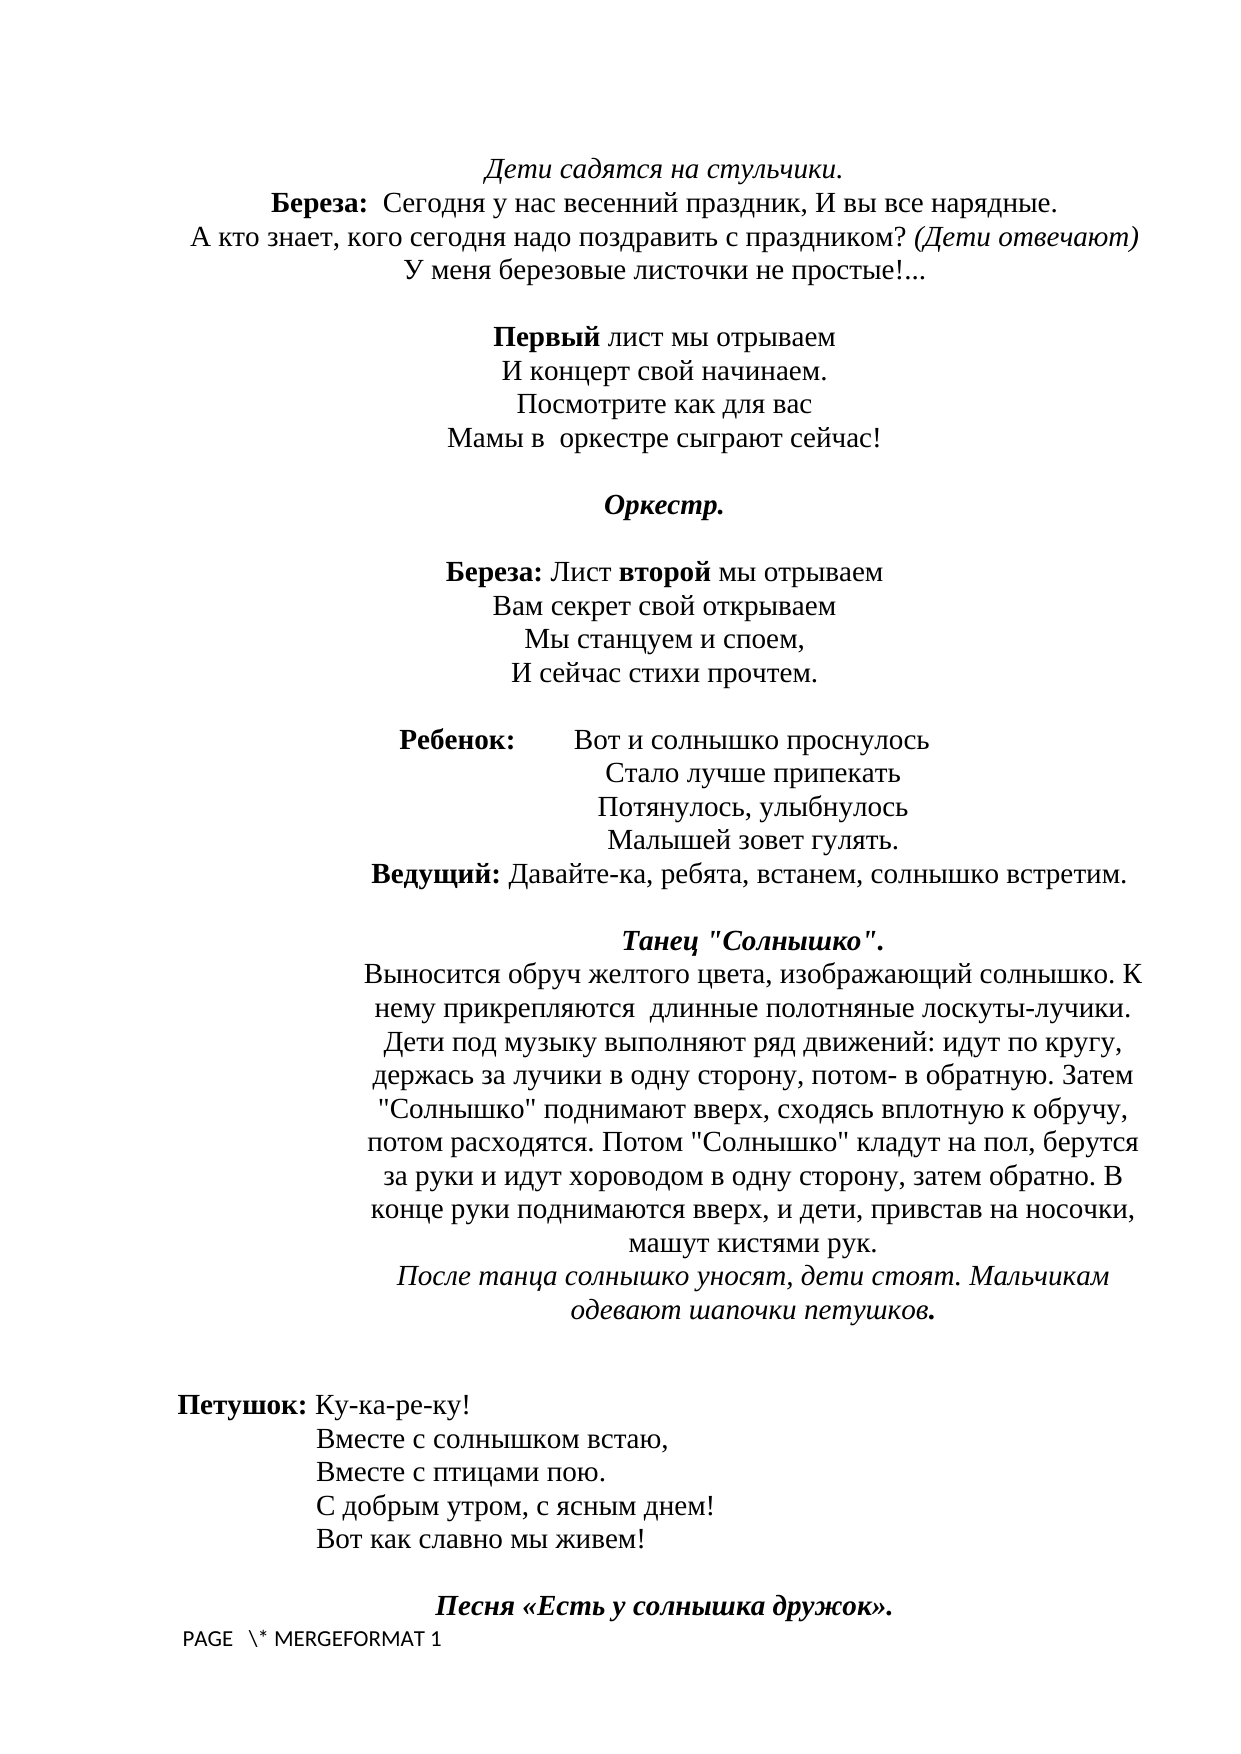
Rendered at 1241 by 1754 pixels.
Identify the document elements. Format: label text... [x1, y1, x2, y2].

text А кто знает, кого сегодня надо поздравить с праздником? (Дети отвечают) [177, 219, 1152, 252]
text Оркестр. [177, 487, 1152, 521]
text Песня «Есть у солнышка дружок». [177, 1588, 1152, 1622]
text Мы станцуем и споем, [177, 621, 1152, 655]
text Береза: Лист второй мы отрываем [177, 554, 1152, 588]
text И сейчас стихи прочтем. [177, 655, 1152, 688]
text Ведущий: Давайте-ка, ребята, встанем, солнышко встретим. Танец "Солнышко". Выносится обруч желтого цвета, изображающий солнышко. К нему прикрепляются длинные полотняные лоскуты-лучики. Дети под музыку выполняют ряд движений: идут по кругу, держась за лучики в одну сторону, потом- в обратную. Затем "Солнышко" поднимают вверх, сходясь вплотную к обручу, потом расходятся. Потом "Солнышко" кладут на пол, берутся за руки и идут хороводом в одну сторону, затем обратно. В конце руки поднимаются вверх, и дети, привстав на носочки, машут кистями рук. [354, 856, 1152, 1258]
text Береза: Сегодня у нас весенний праздник, И вы все нарядные. [177, 185, 1152, 219]
text После танца солнышко уносят, дети стоят. Мальчикам одевают шапочки петушков. [354, 1258, 1152, 1326]
text Ребенок: Вот и солнышко проснулось [177, 722, 1152, 755]
text Мамы в оркестре сыграют сейчас! [177, 420, 1152, 453]
text Малышей зовет гулять. [354, 822, 1152, 856]
text Стало лучше припекать [354, 755, 1152, 789]
text Вместе с солнышком встаю, [177, 1421, 1152, 1454]
text Вместе с птицами пою. [177, 1454, 1152, 1488]
text Посмотрите как для вас [177, 386, 1152, 420]
text Первый лист мы отрываем [177, 319, 1152, 353]
text Петушок: Ку-ка-ре-ку! [177, 1387, 1152, 1421]
text Вам секрет свой открываем [177, 588, 1152, 621]
text С добрым утром, с ясным днем! [177, 1488, 1152, 1521]
text И концерт свой начинаем. [177, 353, 1152, 386]
text Потянулось, улыбнулось [354, 789, 1152, 822]
text Дети садятся на стульчики. [177, 152, 1152, 185]
text Вот как славно мы живем! [177, 1521, 1152, 1555]
text У меня березовые листочки не простые!... [177, 252, 1152, 286]
